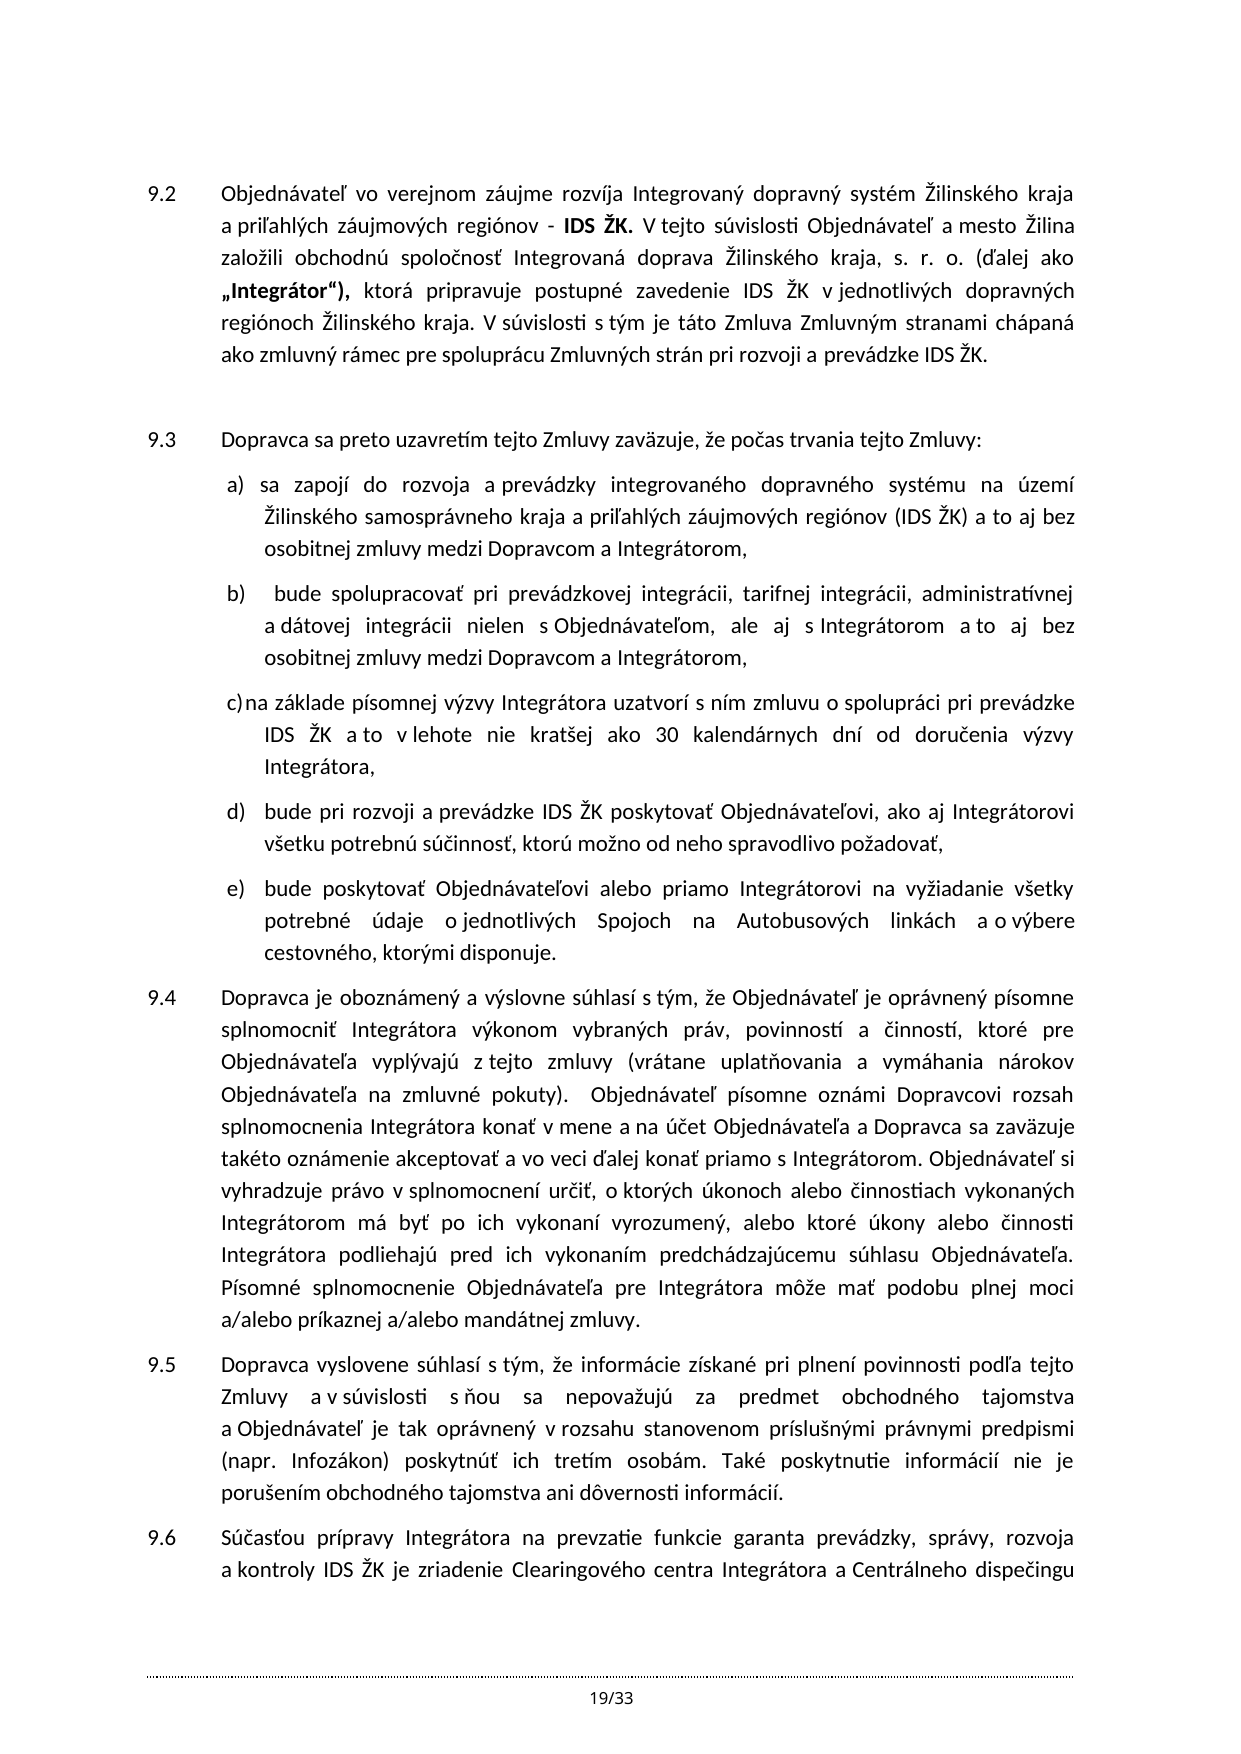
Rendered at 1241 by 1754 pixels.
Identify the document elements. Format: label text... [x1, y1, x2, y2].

list 9.4 Dopravca je oboznámený a výslovne súhlasí s tým, že Objednávateľ je oprávnený písomne splnomocniť Integrátora výkonom vybraných práv, povinností a činností, ktoré pre Objednávateľa vyplývajú z tejto zmluvy (vrátane uplatňovania a vymáhania nárokov Objednávateľa na zmluvné pokuty). Objednávateľ písomne oznámi Dopravcovi rozsah splnomocnenia Integrátora konať v mene a na účet Objednávateľa a Dopravca sa zaväzuje takéto oznámenie akceptovať a vo veci ďalej konať priamo s Integrátorom. Objednávateľ si vyhradzuje právo v splnomocnení určiť, o ktorých úkonoch alebo činnostiach vykonaných Integrátorom má byť po ich vykonaní vyrozumený, alebo ktoré úkony alebo činnosti Integrátora podliehajú pred ich vykonaním predchádzajúcemu súhlasu Objednávateľa. Písomné splnomocnenie Objednávateľa pre Integrátora môže mať podobu plnej moci a/alebo príkaznej a/alebo mandátnej zmluvy. [147, 983, 1075, 1333]
list bude poskytovať Objednávateľovi alebo priamo Integrátorovi na vyžiadanie všetky potrebné údaje o jednotlivých Spojoch na Autobusových linkách a o výbere cestovného, ktorými disponuje. [227, 874, 1075, 966]
list bude pri rozvoji a prevádzke IDS ŽK poskytovať Objednávateľovi, ako aj Integrátorovi všetku potrebnú súčinnosť, ktorú možno od neho spravodlivo požadovať, [227, 797, 1075, 857]
list Objednávateľ vo verejnom záujme rozvíja Integrovaný dopravný systém Žilinského kraja a priľahlých záujmových regiónov - IDS ŽK. V tejto súvislosti Objednávateľ a mesto Žilina založili obchodnú spoločnosť Integrovaná doprava Žilinského kraja, s. r. o. (ďalej ako „Integrátor“), ktorá pripravuje postupné zavedenie IDS ŽK v jednotlivých dopravných regiónoch Žilinského kraja. V súvislosti s tým je táto Zmluva Zmluvným stranami chápaná ako zmluvný rámec pre spoluprácu Zmluvných strán pri rozvoji a prevádzke IDS ŽK. [147, 179, 1075, 368]
list na základe písomnej výzvy Integrátora uzatvorí s ním zmluvu o spolupráci pri prevádzke IDS ŽK a to v lehote nie kratšej ako 30 kalendárnych dní od doručenia výzvy Integrátora, [227, 688, 1075, 781]
list bude spolupracovať pri prevádzkovej integrácii, tarifnej integrácii, administratívnej a dátovej integrácii nielen s Objednávateľom, ale aj s Integrátorom a to aj bez osobitnej zmluvy medzi Dopravcom a Integrátorom, [227, 579, 1075, 671]
list sa zapojí do rozvoja a prevádzky integrovaného dopravného systému na území Žilinského samosprávneho kraja a priľahlých záujmových regiónov (IDS ŽK) a to aj bez osobitnej zmluvy medzi Dopravcom a Integrátorom, [227, 470, 1075, 562]
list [147, 1523, 1075, 1583]
list 9.5 Dopravca vyslovene súhlasí s tým, že informácie získané pri plnení povinnosti podľa tejto Zmluvy a v súvislosti s ňou sa nepovažujú za predmet obchodného tajomstva a Objednávateľ je tak oprávnený v rozsahu stanovenom príslušnými právnymi predpismi (napr. Infozákon) poskytnúť ich tretím osobám. Také poskytnutie informácií nie je porušením obchodného tajomstva ani dôvernosti informácií. [147, 1350, 1075, 1506]
list Dopravca sa preto uzavretím tejto Zmluvy zaväzuje, že počas trvania tejto Zmluvy: [147, 425, 1075, 453]
